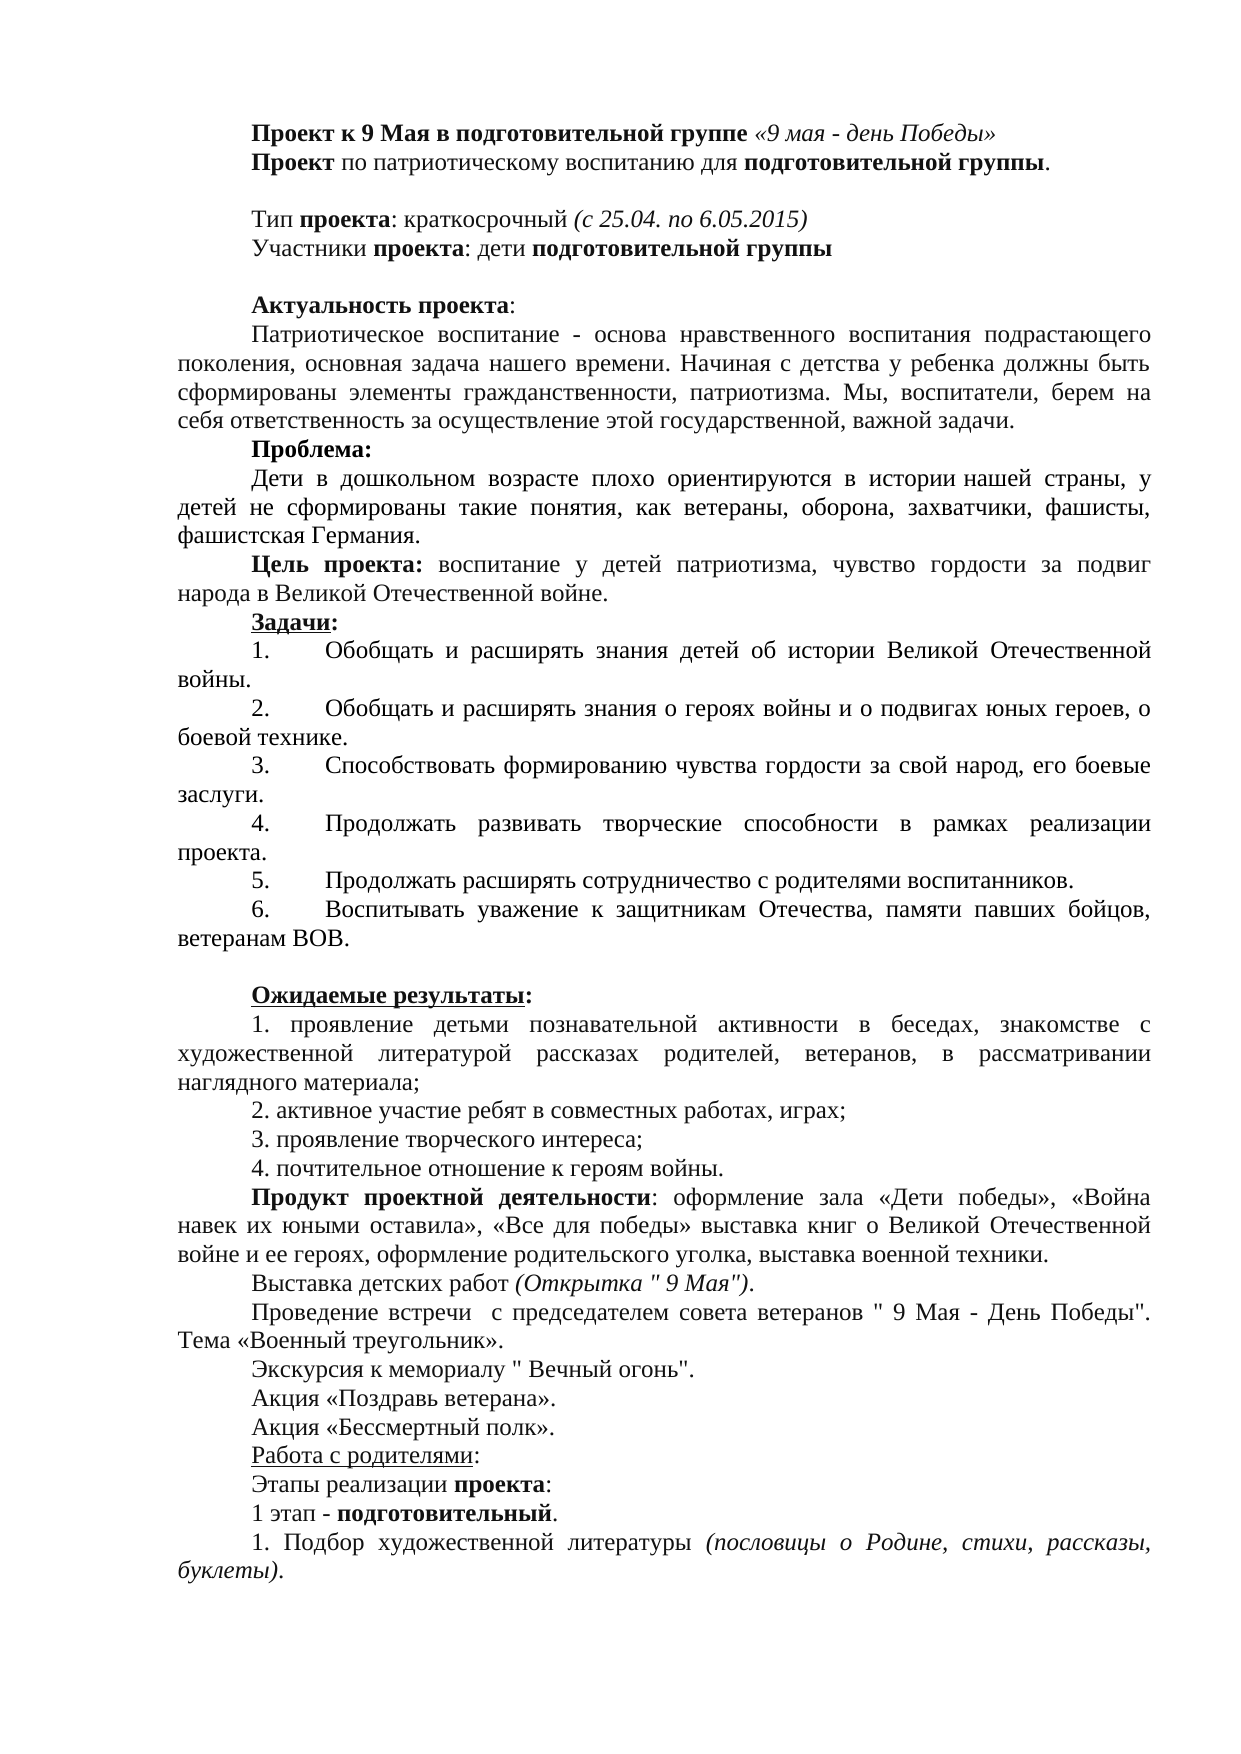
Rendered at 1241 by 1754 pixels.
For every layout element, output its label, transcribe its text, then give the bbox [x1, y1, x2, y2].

list Продолжать развивать творческие способности в рамках реализации проекта. [177, 808, 1152, 866]
list Обобщать и расширять знания о героях войны и о подвигах юных героев, о боевой технике. [177, 693, 1152, 751]
text 1. Подбор художественной литературы (пословицы о Родине, стихи, рассказы, буклеты). [177, 1527, 1152, 1584]
text Проект к 9 Мая в подготовительной группе «9 мая - день Победы» [177, 118, 1152, 147]
text Тип проекта: краткосрочный (с 25.04. по 6.05.2015) [177, 204, 1152, 233]
text Участники проекта: дети подготовительной группы [177, 233, 1152, 262]
text Продукт проектной деятельности: оформление зала «Дети победы», «Война навек их юными оставила», «Все для победы» выставка книг о Великой Отечественной войне и ее героях, оформление родительского уголка, выставка военной техники. [177, 1182, 1152, 1268]
text 3. проявление творческого интереса; [177, 1124, 1152, 1153]
list Продолжать расширять сотрудничество с родителями воспитанников. [177, 866, 1152, 894]
text Этапы реализации проекта: [177, 1469, 1152, 1498]
text Выставка детских работ (Открытка " 9 Мая"). [177, 1268, 1152, 1297]
text Экскурсия к мемориалу " Вечный огонь". [177, 1354, 1152, 1383]
text Дети в дошкольном возрасте плохо ориентируются в истории нашей страны, у детей не сформированы такие понятия, как ветераны, оборона, захватчики, фашисты, фашистская Германия. [177, 463, 1152, 549]
text Цель проекта: воспитание у детей патриотизма, чувство гордости за подвиг народа в Великой Отечественной войне. [177, 549, 1152, 607]
text 1 этап - подготовительный. [177, 1498, 1152, 1527]
list Способствовать формированию чувства гордости за свой народ, его боевые заслуги. [177, 751, 1152, 808]
text Патриотическое воспитание - основа нравственного воспитания подрастающего поколения, основная задача нашего времени. Начиная с детства у ребенка должны быть сформированы элементы гражданственности, патриотизма. Мы, воспитатели, берем на себя ответственность за осуществление этой государственной, важной задачи. [177, 319, 1152, 434]
text Актуальность проекта: [177, 291, 1152, 319]
text Ожидаемые результаты: [177, 981, 1152, 1009]
list Обобщать и расширять знания детей об истории Великой Отечественной войны. [177, 636, 1152, 693]
text Проведение встречи с председателем совета ветеранов " 9 Мая - День Победы". Тема «Военный треугольник». [177, 1297, 1152, 1354]
text 1. проявление детьми познавательной активности в беседах, знакомстве с художественной литературой рассказах родителей, ветеранов, в рассматривании наглядного материала; [177, 1009, 1152, 1096]
text Акция «Бессмертный полк». [177, 1412, 1152, 1441]
text 2. активное участие ребят в совместных работах, играх; [177, 1096, 1152, 1124]
text Проект по патриотическому воспитанию для подготовительной группы. [177, 147, 1152, 176]
text 4. почтительное отношение к героям войны. [177, 1153, 1152, 1182]
text Работа с родителями: [177, 1441, 1152, 1469]
text Акция «Поздравь ветерана». [177, 1383, 1152, 1412]
list Воспитывать уважение к защитникам Отечества, памяти павших бойцов, ветеранам ВОВ. [177, 894, 1152, 952]
text Проблема: [177, 434, 1152, 463]
text Задачи: [177, 607, 1152, 636]
